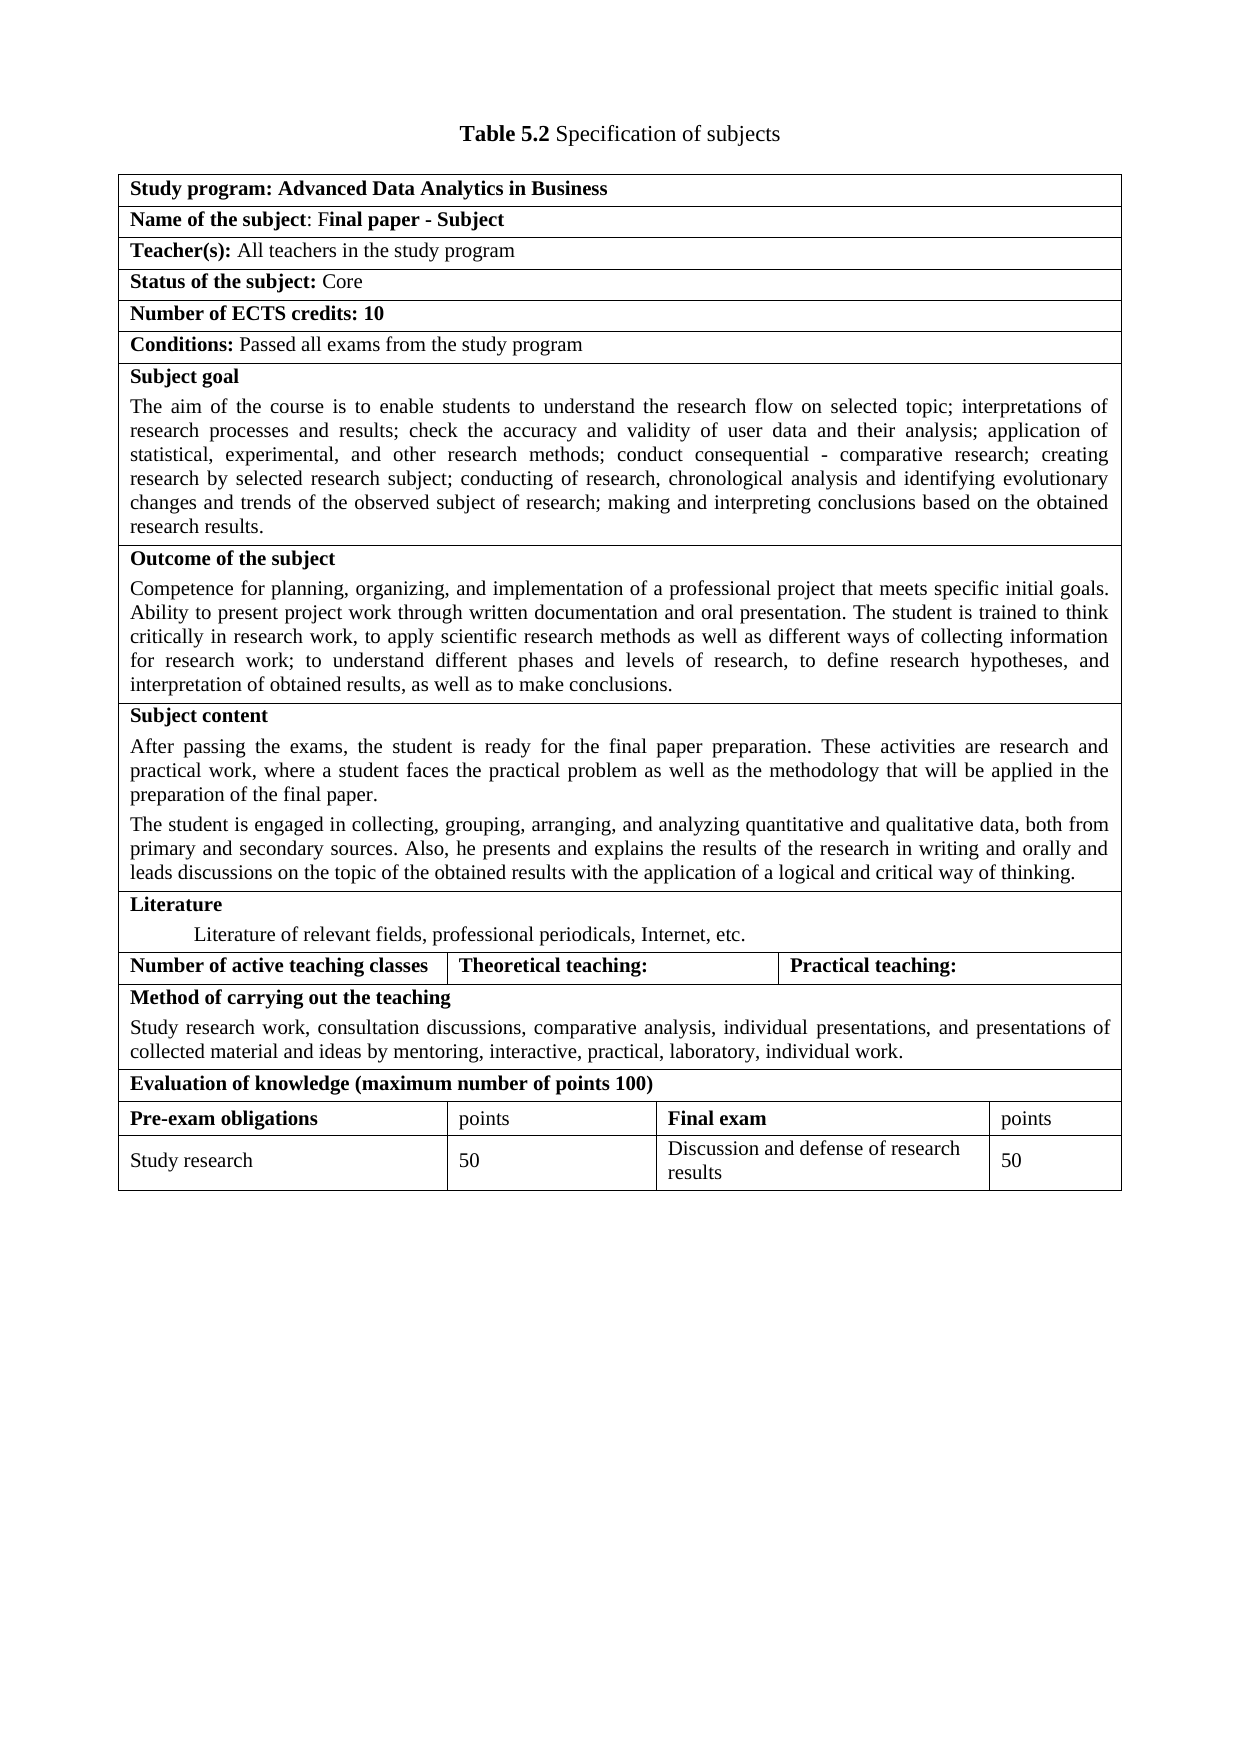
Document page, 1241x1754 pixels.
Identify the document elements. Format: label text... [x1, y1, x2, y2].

table_cell Pre-exam obligations [119, 1102, 447, 1135]
table_cell Theoretical teaching: [448, 953, 778, 984]
table_cell 50 [990, 1136, 1121, 1190]
table_cell Teacher(s): All teachers in the study program [119, 238, 1121, 268]
table_cell Conditions: Passed all exams from the study program [119, 332, 1121, 362]
table_cell Study research [119, 1136, 447, 1190]
table_cell Discussion and defense of research results [657, 1136, 989, 1190]
table_cell Evaluation of knowledge (maximum number of points 100) [119, 1070, 1121, 1101]
table_cell Number of active teaching classes [119, 953, 447, 984]
table_cell Subject content After passing the exams, the student is ready for the final paper preparation. These activities are research and practical work, where a student faces the practical problem as well as the methodology that will be applied in the preparation of the final paper. The student is engaged in collecting, grouping, arranging, and analyzing quantitative and qualitative data, both from primary and secondary sources. Also, he presents and explains the results of the research in writing and orally and leads discussions on the topic of the obtained results with the application of a logical and critical way of thinking. [119, 704, 1121, 891]
table_cell Name of the subject: Final paper - Subject [119, 207, 1121, 237]
table_cell points [448, 1102, 656, 1135]
table_cell Method of carrying out the teaching Study research work, consultation discussions, comparative analysis, individual presentations, and presentations of collected material and ideas by mentoring, interactive, practical, laboratory, individual work. [119, 985, 1121, 1069]
table_cell 50 [448, 1136, 656, 1190]
table_cell Practical teaching: [779, 953, 1121, 984]
table_cell points [990, 1102, 1121, 1135]
table_header Study program: Advanced Data Analytics in Business [119, 175, 1121, 206]
text Table 5.2 Specification of subjects [150, 120, 1090, 146]
table_cell Subject goal The aim of the course is to enable students to understand the research flow on selected topic; interpretations of research processes and results; check the accuracy and validity of user data and their analysis; application of statistical, experimental, and other research methods; conduct consequential - comparative research; creating research by selected research subject; conducting of research, chronological analysis and identifying evolutionary changes and trends of the observed subject of research; making and interpreting conclusions based on the obtained research results. [119, 364, 1121, 544]
table_cell Number of ECTS credits: 10 [119, 301, 1121, 331]
table_cell Literature Literature of relevant fields, professional periodicals, Internet, etc. [119, 892, 1121, 952]
table_cell Status of the subject: Core [119, 270, 1121, 300]
table_cell Outcome of the subject Competence for planning, organizing, and implementation of a professional project that meets specific initial goals. Ability to present project work through written documentation and oral presentation. The student is trained to think critically in research work, to apply scientific research methods as well as different ways of collecting information for research work; to understand different phases and levels of research, to define research hypotheses, and interpretation of obtained results, as well as to make conclusions. [119, 546, 1121, 702]
table_cell Final exam [657, 1102, 989, 1135]
